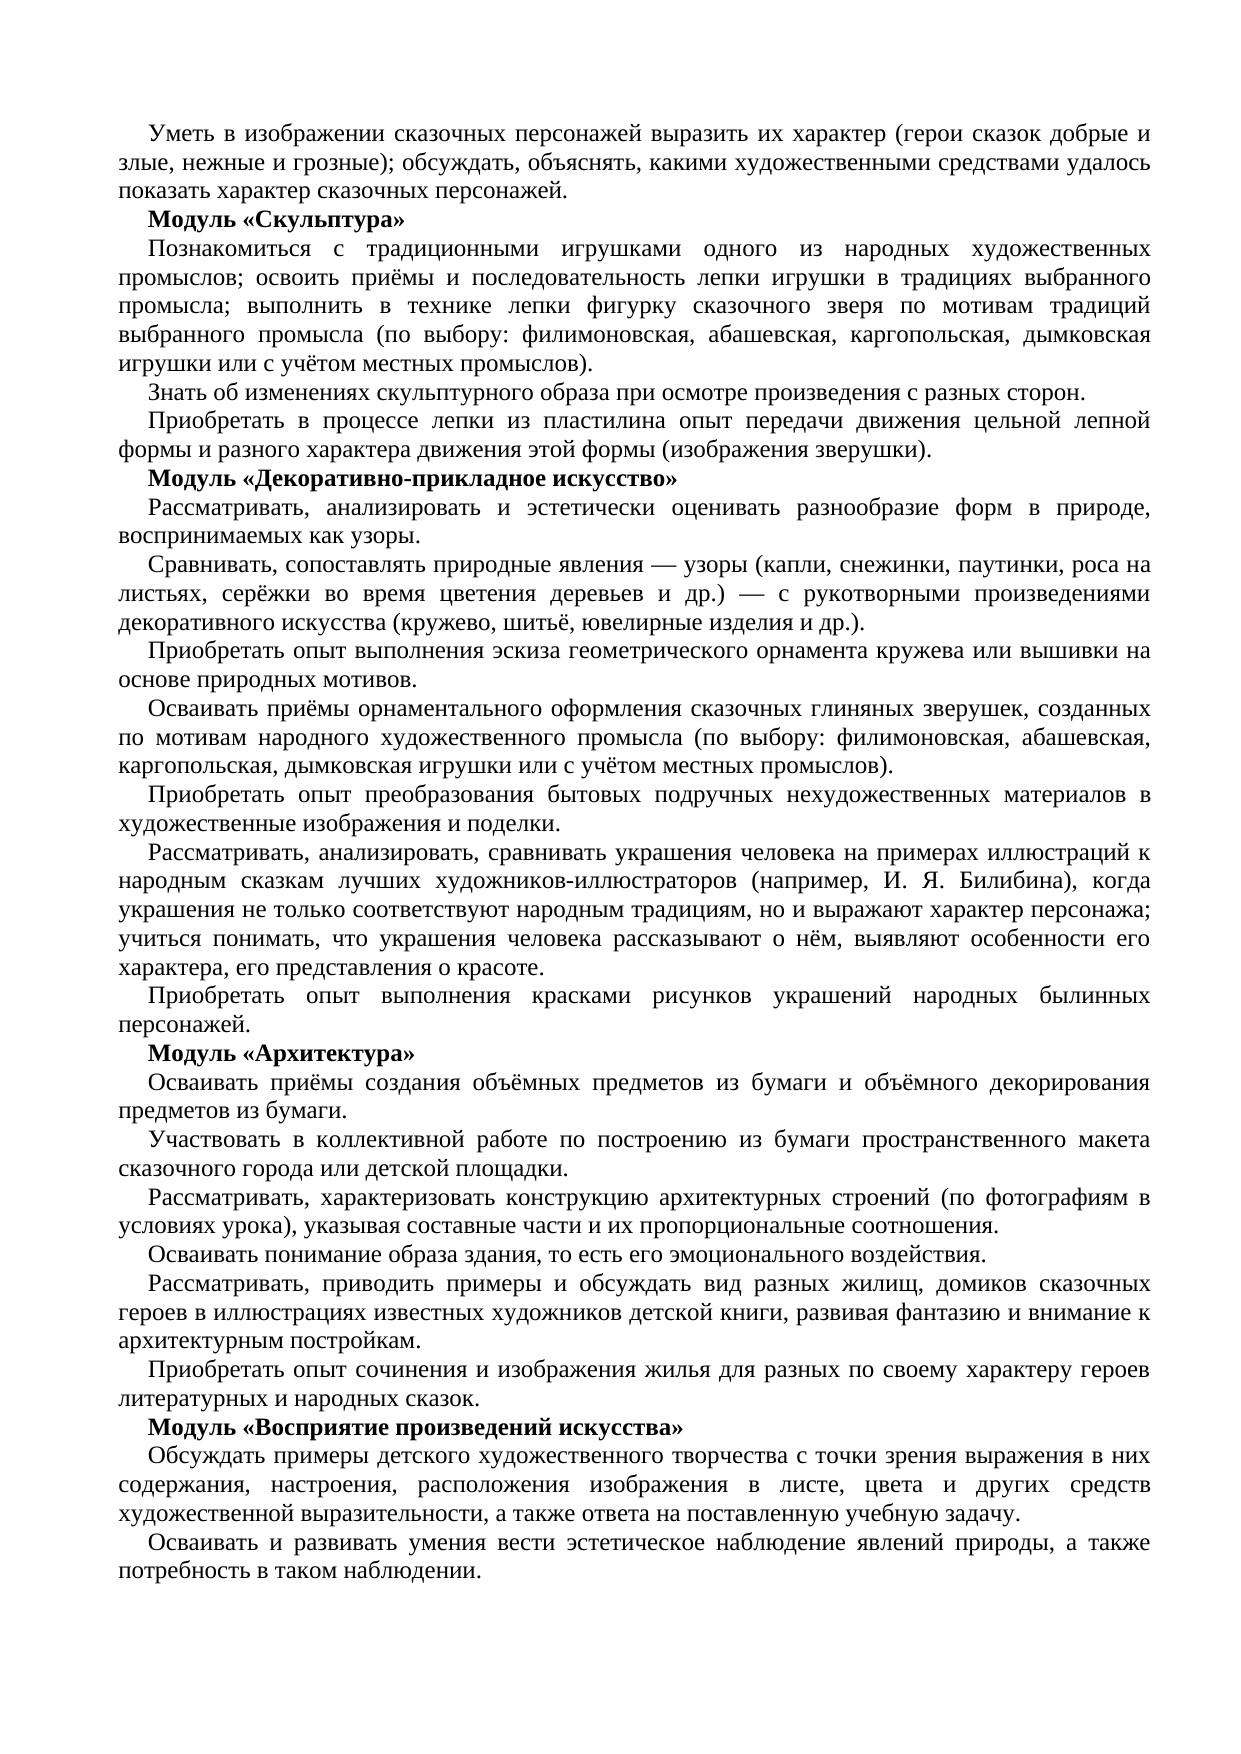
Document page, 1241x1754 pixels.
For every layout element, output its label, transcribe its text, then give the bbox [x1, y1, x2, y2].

text Рассматривать, анализировать, сравнивать украшения человека на примерах иллюстраций к народным сказкам лучших художников-иллюстраторов (например, И. Я. Билибина), когда украшения не только соответствуют народным традициям, но и выражают характер персонажа; учиться понимать, что украшения человека рассказывают о нём, выявляют особенности его характера, его представления о красоте. [118, 837, 1152, 981]
text Приобретать опыт выполнения эскиза геометрического орнамента кружева или вышивки на основе природных мотивов. [118, 636, 1152, 693]
text Осваивать понимание образа здания, то есть его эмоционального воздействия. [118, 1239, 1152, 1268]
text Осваивать и развивать умения вести эстетическое наблюдение явлений природы, а также потребность в таком наблюдении. [118, 1527, 1152, 1584]
text Осваивать приёмы создания объёмных предметов из бумаги и объёмного декорирования предметов из бумаги. [118, 1067, 1152, 1124]
text Рассматривать, анализировать и эстетически оценивать разнообразие форм в природе, воспринимаемых как узоры. [118, 492, 1152, 549]
text Приобретать опыт преобразования бытовых подручных нехудожественных материалов в художественные изображения и поделки. [118, 779, 1152, 837]
text Модуль «Скульптура» [118, 204, 1152, 233]
text Рассматривать, приводить примеры и обсуждать вид разных жилищ, домиков сказочных героев в иллюстрациях известных художников детской книги, развивая фантазию и внимание к архитектурным постройкам. [118, 1268, 1152, 1354]
text Приобретать опыт выполнения красками рисунков украшений народных былинных персонажей. [118, 981, 1152, 1038]
text Рассматривать, характеризовать конструкцию архитектурных строений (по фотографиям в условиях урока), указывая составные части и их пропорциональные соотношения. [118, 1182, 1152, 1239]
text Модуль «Декоративно-прикладное искусство» [118, 463, 1152, 492]
text Модуль «Восприятие произведений искусства» [118, 1412, 1152, 1441]
text Приобретать в процессе лепки из пластилина опыт передачи движения цельной лепной формы и разного характера движения этой формы (изображения зверушки). [118, 406, 1152, 463]
text Сравнивать, сопоставлять природные явления — узоры (капли, снежинки, паутинки, роса на листьях, серёжки во время цветения деревьев и др.) — с рукотворными произведениями декоративного искусства (кружево, шитьё, ювелирные изделия и др.). [118, 549, 1152, 636]
text Осваивать приёмы орнаментального оформления сказочных глиняных зверушек, созданных по мотивам народного художественного промысла (по выбору: филимоновская, абашевская, каргопольская, дымковская игрушки или с учётом местных промыслов). [118, 693, 1152, 779]
text Познакомиться с традиционными игрушками одного из народных художественных промыслов; освоить приёмы и последовательность лепки игрушки в традициях выбранного промысла; выполнить в технике лепки фигурку сказочного зверя по мотивам традиций выбранного промысла (по выбору: филимоновская, абашевская, каргопольская, дымковская игрушки или с учётом местных промыслов). [118, 233, 1152, 377]
text Модуль «Архитектура» [118, 1038, 1152, 1067]
text Участвовать в коллективной работе по построению из бумаги пространственного макета сказочного города или детской площадки. [118, 1124, 1152, 1182]
text Обсуждать примеры детского художественного творчества с точки зрения выражения в них содержания, настроения, расположения изображения в листе, цвета и других средств художественной выразительности, а также ответа на поставленную учебную задачу. [118, 1441, 1152, 1527]
text Знать об изменениях скульптурного образа при осмотре произведения с разных сторон. [118, 377, 1152, 406]
text Уметь в изображении сказочных персонажей выразить их характер (герои сказок добрые и злые, нежные и грозные); обсуждать, объяснять, какими художественными средствами удалось показать характер сказочных персонажей. [118, 118, 1152, 204]
text Приобретать опыт сочинения и изображения жилья для разных по своему характеру героев литературных и народных сказок. [118, 1354, 1152, 1412]
